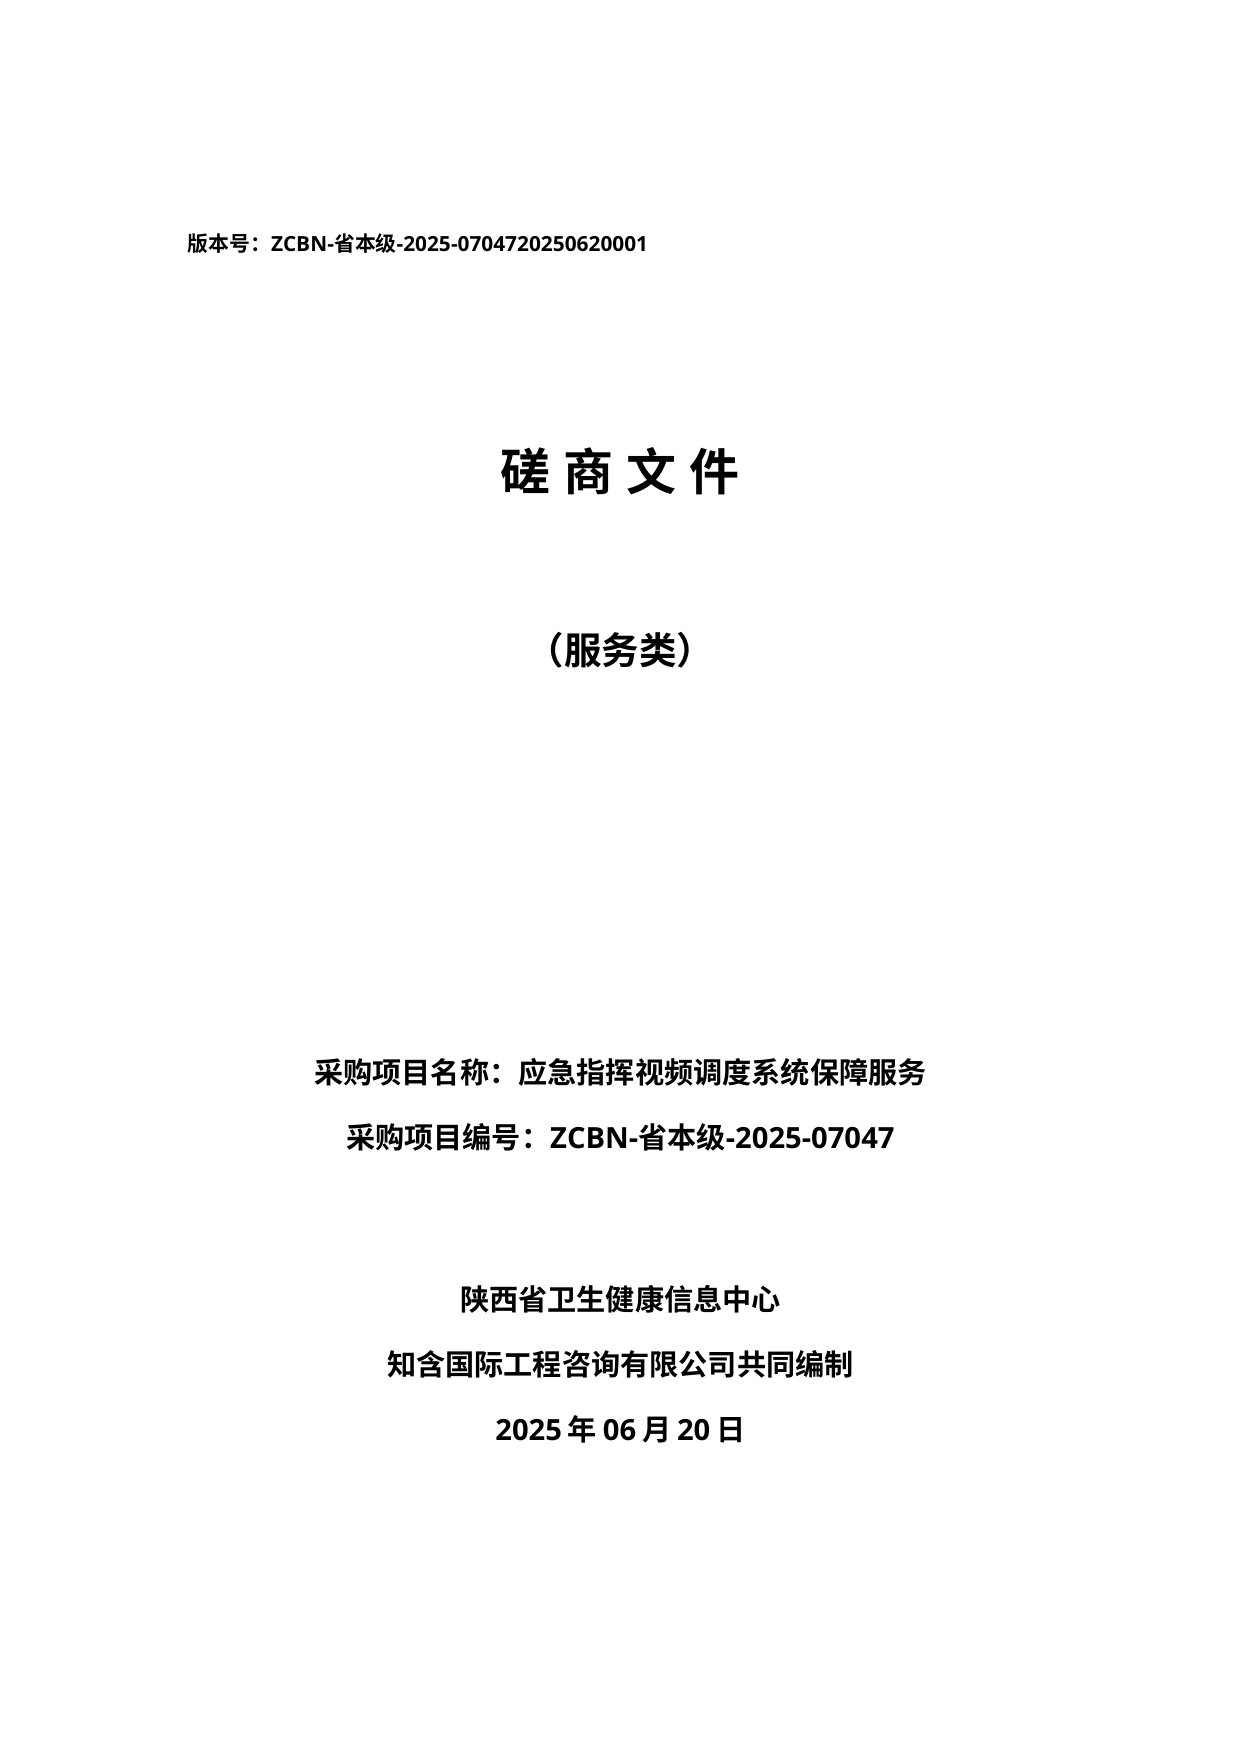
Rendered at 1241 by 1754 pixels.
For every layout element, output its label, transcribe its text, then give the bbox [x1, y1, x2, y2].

text 2025年06月20日 [187, 1397, 1053, 1462]
text 陕西省卫生健康信息中心 [187, 1267, 1053, 1332]
text 磋 商 文 件 [187, 422, 1053, 617]
text 知含国际工程咨询有限公司共同编制 [187, 1332, 1053, 1397]
text 版本号：ZCBN-省本级-2025-0704720250620001 [187, 227, 1053, 422]
text 采购项目编号：ZCBN-省本级-2025-07047 [187, 1104, 1053, 1267]
text 采购项目名称：应急指挥视频调度系统保障服务 [187, 1039, 1053, 1104]
text （服务类） [187, 617, 1053, 1039]
